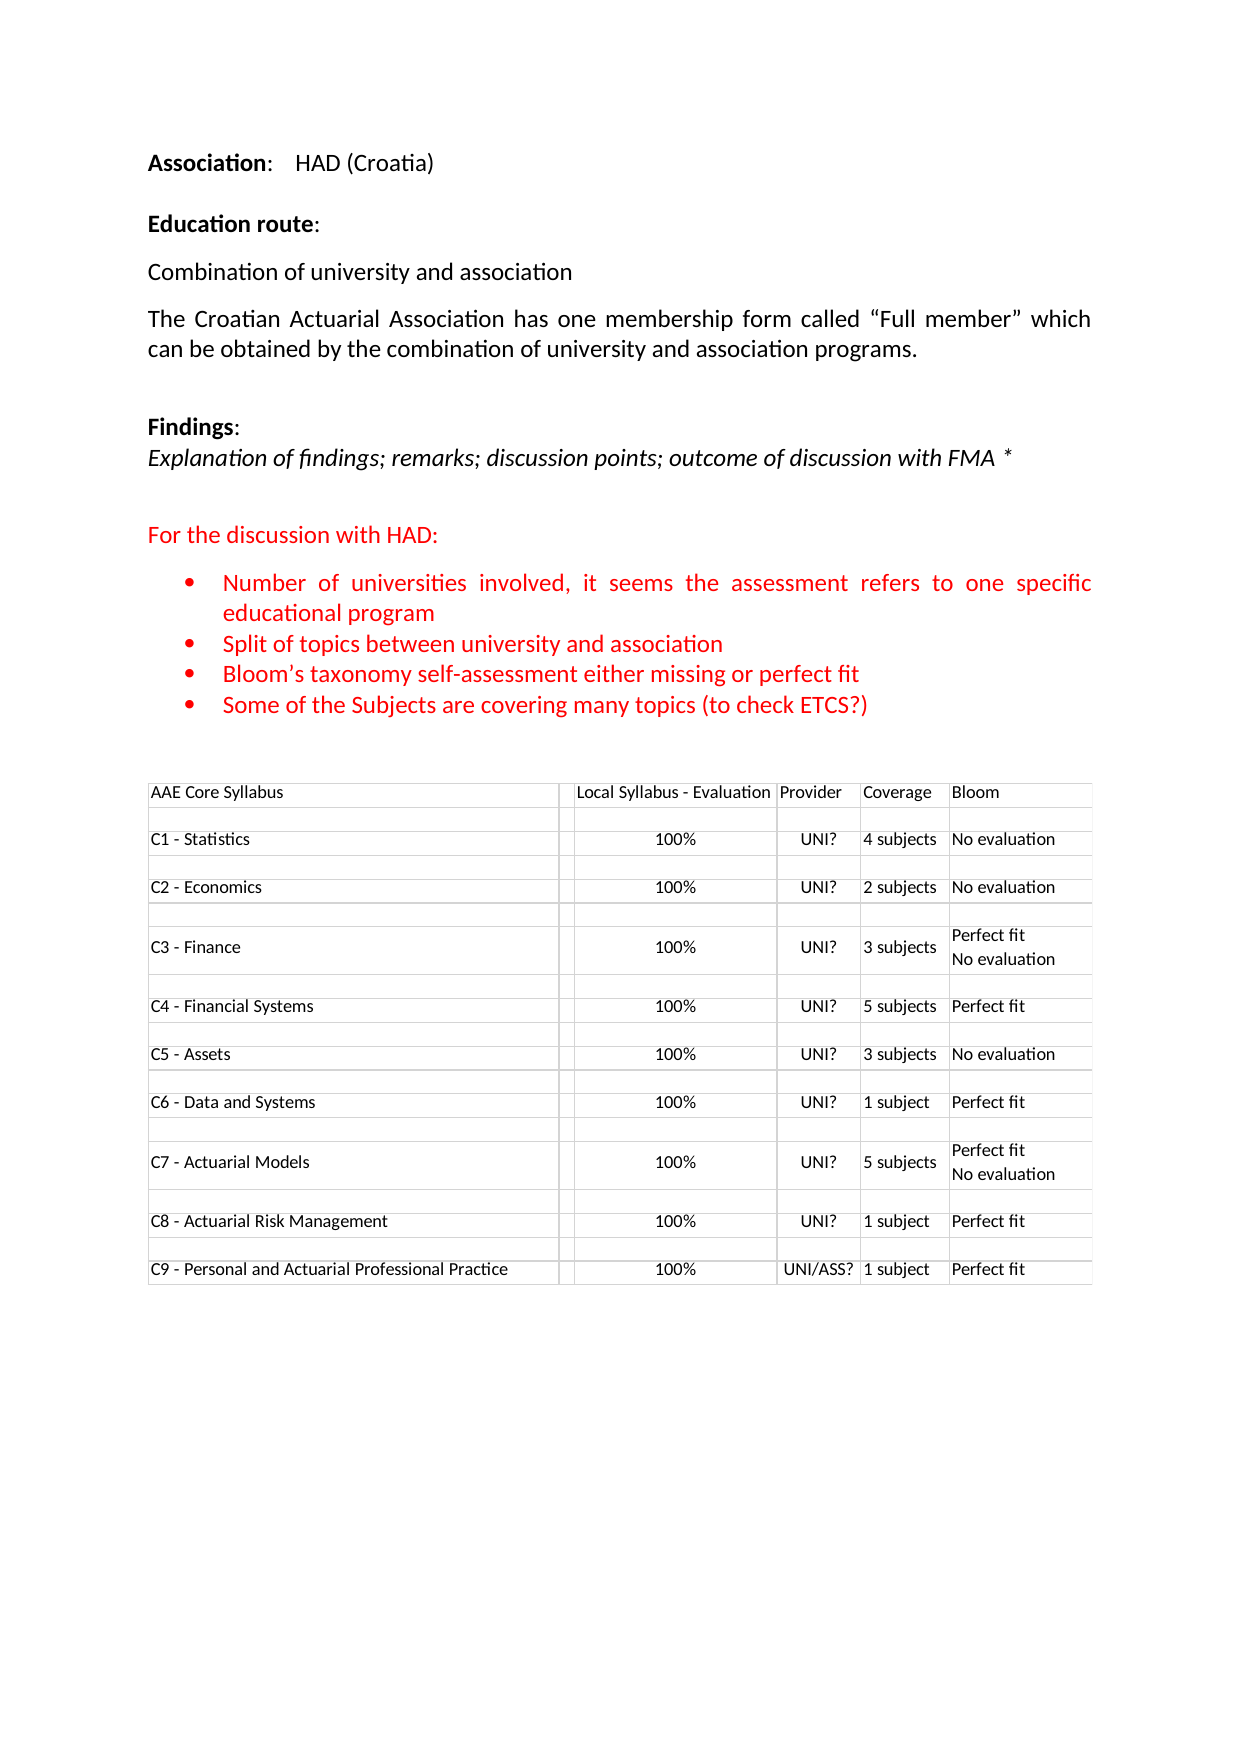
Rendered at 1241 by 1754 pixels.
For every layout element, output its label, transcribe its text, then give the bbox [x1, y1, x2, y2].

list Some of the Subjects are covering many topics (to check ETCS?) [185, 689, 1093, 719]
text Explanation of findings; remarks; discussion points; outcome of discussion with FMA * [148, 442, 1093, 472]
list Number of universities involved, it seems the assessment refers to one specific educational program [185, 567, 1093, 628]
list Bloom’s taxonomy self-assessment either missing or perfect fit [185, 658, 1093, 689]
text Combination of university and association [148, 256, 1093, 286]
text Findings: [148, 411, 1093, 442]
text For the discussion with HAD: [148, 519, 1093, 550]
list Split of topics between university and association [185, 628, 1093, 658]
text The Croatian Actuarial Association has one membership form called “Full member” which can be obtained by the combination of university and association programs. [148, 303, 1093, 364]
text Association: HAD (Croatia) [148, 148, 1093, 178]
text Education route: [148, 209, 1093, 239]
